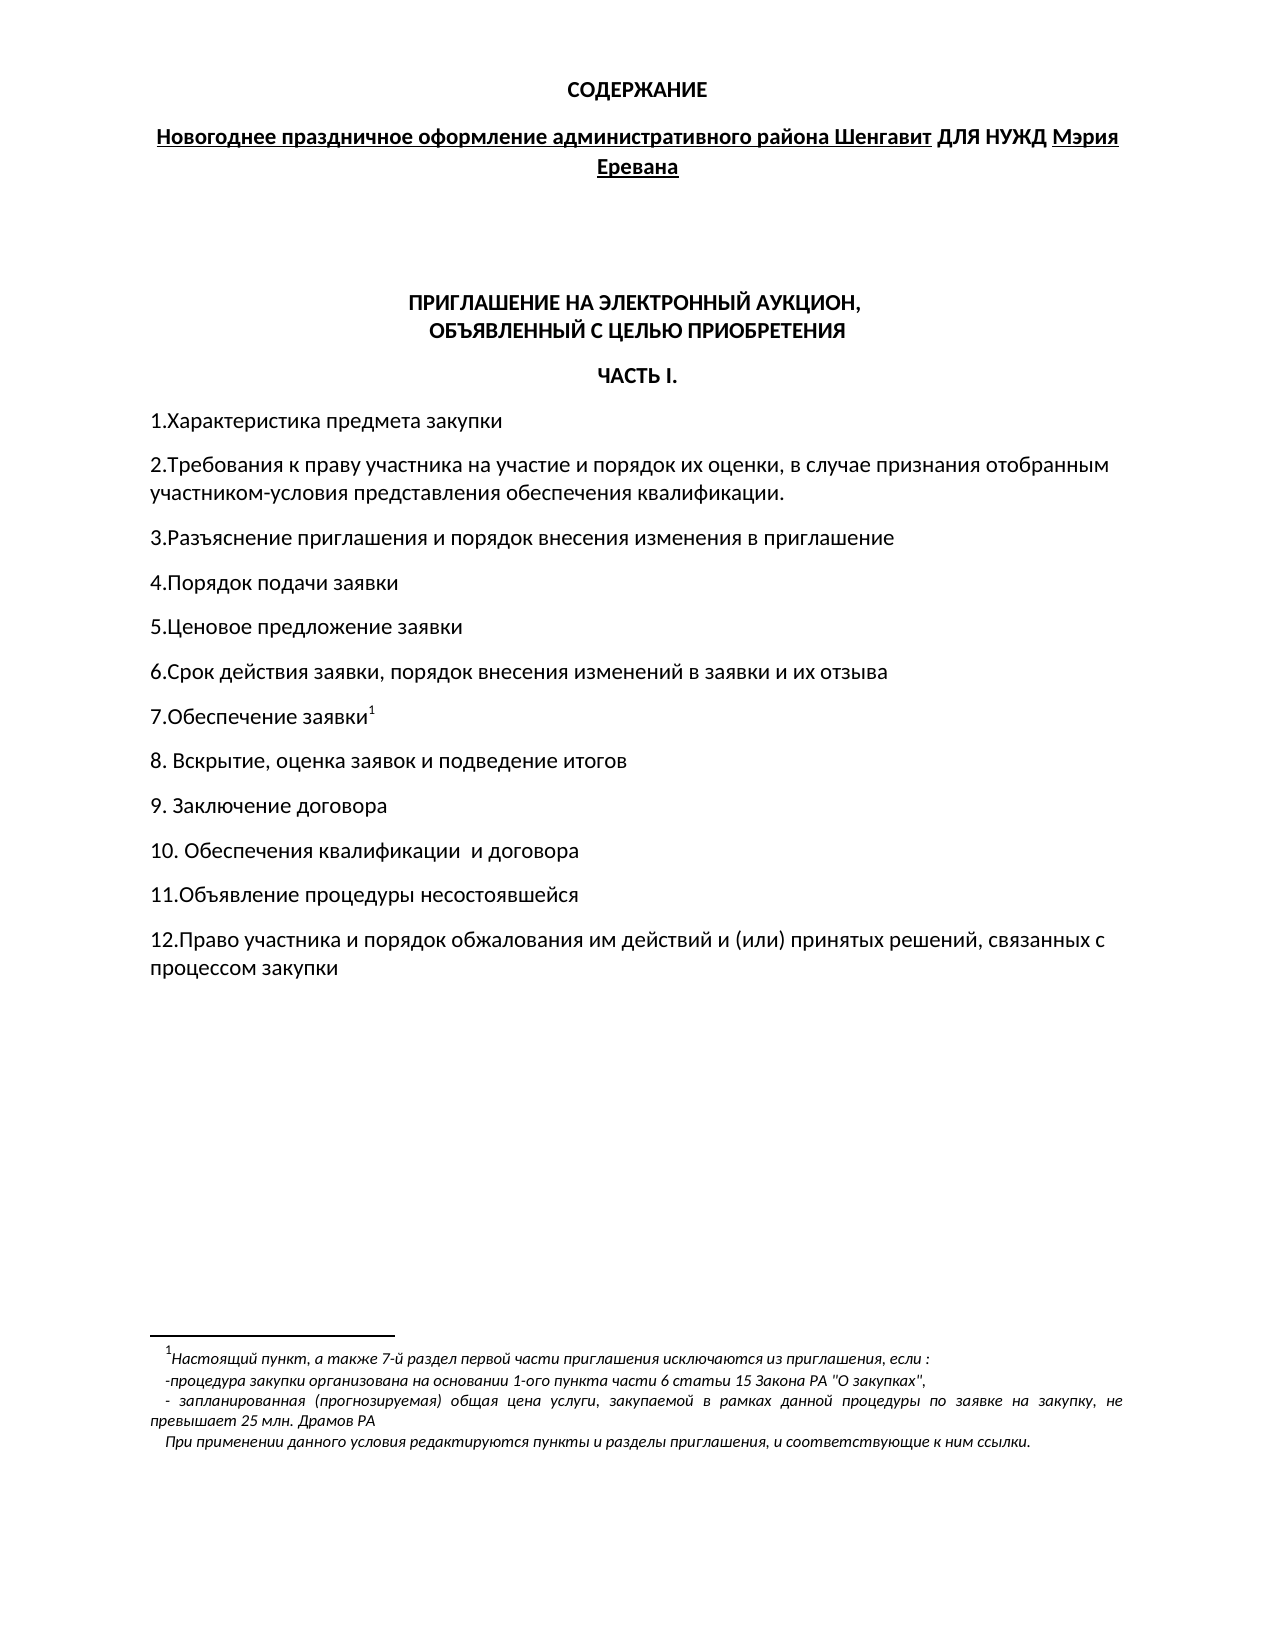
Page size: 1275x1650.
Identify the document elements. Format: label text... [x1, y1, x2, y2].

text 5.Ценовое предложение заявки [150, 612, 1125, 641]
text ЧАСТЬ I. [150, 361, 1125, 389]
text 8. Вскрытие, оценка заявок и подведение итогов [150, 747, 1125, 774]
text 3.Разъяснение приглашения и порядок внесения изменения в приглашение [150, 523, 1125, 551]
text 2.Требования к праву участника на участие и порядок их оценки, в случае признания отобранным участником-условия представления обеспечения квалификации. [150, 450, 1125, 506]
text 10. Обеспечения квалификации и договора [150, 836, 1125, 864]
text ПРИГЛАШЕНИЕ НА ЭЛЕКТРОННЫЙ АУКЦИОН, ОБЪЯВЛЕННЫЙ С ЦЕЛЬЮ ПРИОБРЕТЕНИЯ [150, 288, 1125, 344]
text 6.Срок действия заявки, порядок внесения изменений в заявки и их отзыва [150, 657, 1125, 685]
text 4.Порядок подачи заявки [150, 568, 1125, 596]
text 7.Обеспечение заявки [150, 702, 1125, 730]
text Новогоднее праздничное оформление административного района Шенгавит ДЛЯ НУЖД Мэрия Еревана [150, 122, 1125, 180]
text СОДЕРЖАНИЕ [150, 75, 1125, 103]
text 9. Заключение договора [150, 791, 1125, 819]
text 1.Характеристика предмета закупки [150, 406, 1125, 434]
text 12.Право участника и порядок обжалования им действий и (или) принятых решений, связанных с процессом закупки [150, 925, 1125, 981]
text 11.Объявление процедуры несостоявшейся [150, 881, 1125, 909]
